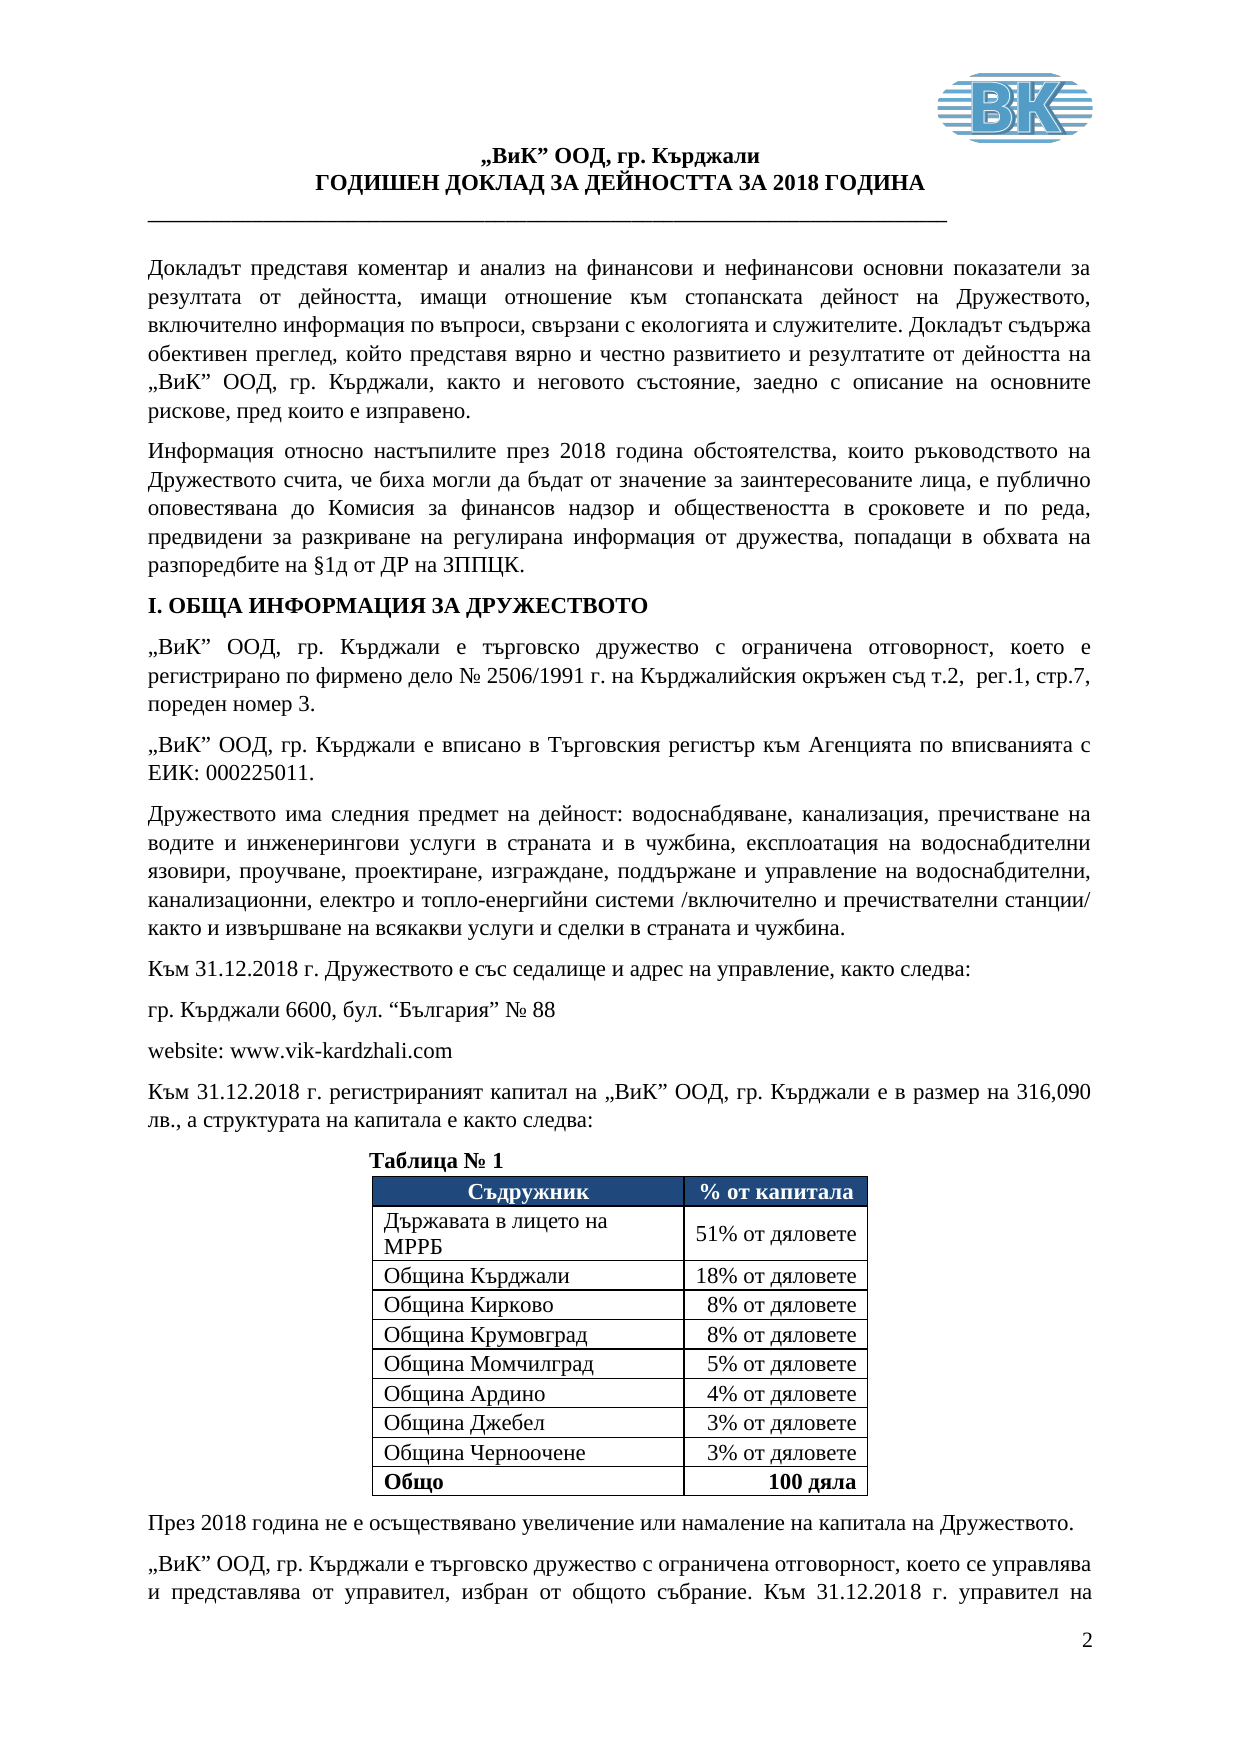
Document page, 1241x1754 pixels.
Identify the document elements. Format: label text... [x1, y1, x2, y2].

table_header Съдружник [373, 1177, 683, 1205]
text гр. Кърджали 6600, бул. “България” № 88 [148, 996, 1093, 1022]
table_cell Общо [373, 1467, 683, 1495]
table_cell 5% от дяловете [685, 1350, 867, 1377]
table_header % от капитала [685, 1177, 867, 1205]
text Дружеството има следния предмет на дейност: водоснабдяване, канализация, пречистване на водите и инженерингови услуги в страната и в чужбина, експлоатация на водоснабдителни язовири, проучване, проектиране, изграждане, поддържане и управление на водоснабдителни, канализационни, електро и топло-енергийни системи /включително и пречиствателни станции/ както и извършване на всякакви услуги и сделки в страната и чужбина. [148, 800, 1093, 941]
table_cell 3% от дяловете [685, 1438, 867, 1466]
text Докладът представя коментар и анализ на финансови и нефинансови основни показатели за резултата от дейността, имащи отношение към стопанската дейност на Дружеството, включително информация по въпроси, свързани с екологията и служителите. Докладът съдържа обективен преглед, който представя вярно и честно развитието и резултатите от дейността на „ВиК” ООД, гр. Кърджали, както и неговото състояние, заедно с описание на основните рискове, пред които е изправено. [148, 254, 1093, 423]
table_cell Община Крумовград [373, 1320, 683, 1348]
table_cell Община Ардино [373, 1379, 683, 1407]
table_cell 18% от дяловете [685, 1261, 867, 1289]
text През 2018 година не е осъществявано увеличение или намаление на капитала на Дружеството. [148, 1509, 1093, 1535]
text „ВиК” ООД, гр. Кърджали е вписано в Търговския регистър към Агенцията по вписванията с ЕИК: 000225011. [148, 731, 1093, 786]
table_cell 3% от дяловете [685, 1408, 867, 1436]
table_cell Община Джебел [373, 1408, 683, 1436]
table_cell 51% от дяловете [685, 1207, 867, 1259]
table_cell Община Кърджали [373, 1261, 683, 1289]
table_cell 100 дяла [685, 1467, 867, 1495]
table_cell 8% от дяловете [685, 1320, 867, 1348]
table_cell Държавата в лицето на МРРБ [373, 1207, 683, 1259]
table_cell 8% от дяловете [685, 1291, 867, 1318]
table_cell Община Момчилград [373, 1350, 683, 1377]
table_cell Община Кирково [373, 1291, 683, 1318]
text website: www.vik-kardzhali.com [148, 1037, 1093, 1063]
table_cell Община Черноочене [373, 1438, 683, 1466]
text „ВиК” ООД, гр. Кърджали е търговско дружество с ограничена отговорност, което е регистрирано по фирмено дело № 2506/1991 г. на Кърджалийския окръжен съд т.2, рег.1, стр.7, пореден номер 3. [148, 633, 1093, 716]
picture [937, 73, 1093, 143]
text Информация относно настъпилите през 2018 година обстоятелства, които ръководството на Дружеството счита, че биха могли да бъдат от значение за заинтересованите лица, е публично оповестявана до Комисия за финансов надзор и обществеността в сроковете и по реда, предвидени за разкриване на регулирана информация от дружества, попадащи в обхвата на разпоредбите на §1д от ДР на ЗППЦК. [148, 438, 1093, 578]
text Към 31.12.2018 г. Дружеството е със седалище и адрес на управление, както следва: [148, 955, 1093, 981]
text І. ОБЩА ИНФОРМАЦИЯ ЗА ДРУЖЕСТВОТО [148, 592, 1093, 619]
text Към 31.12.2018 г. регистрираният капитал на „ВиК” ООД, гр. Кърджали е в размер на 316,090 лв., а структурата на капитала е както следва: [148, 1078, 1093, 1133]
text Таблица № 1 [295, 1147, 1093, 1174]
table_cell 4% от дяловете [685, 1379, 867, 1407]
